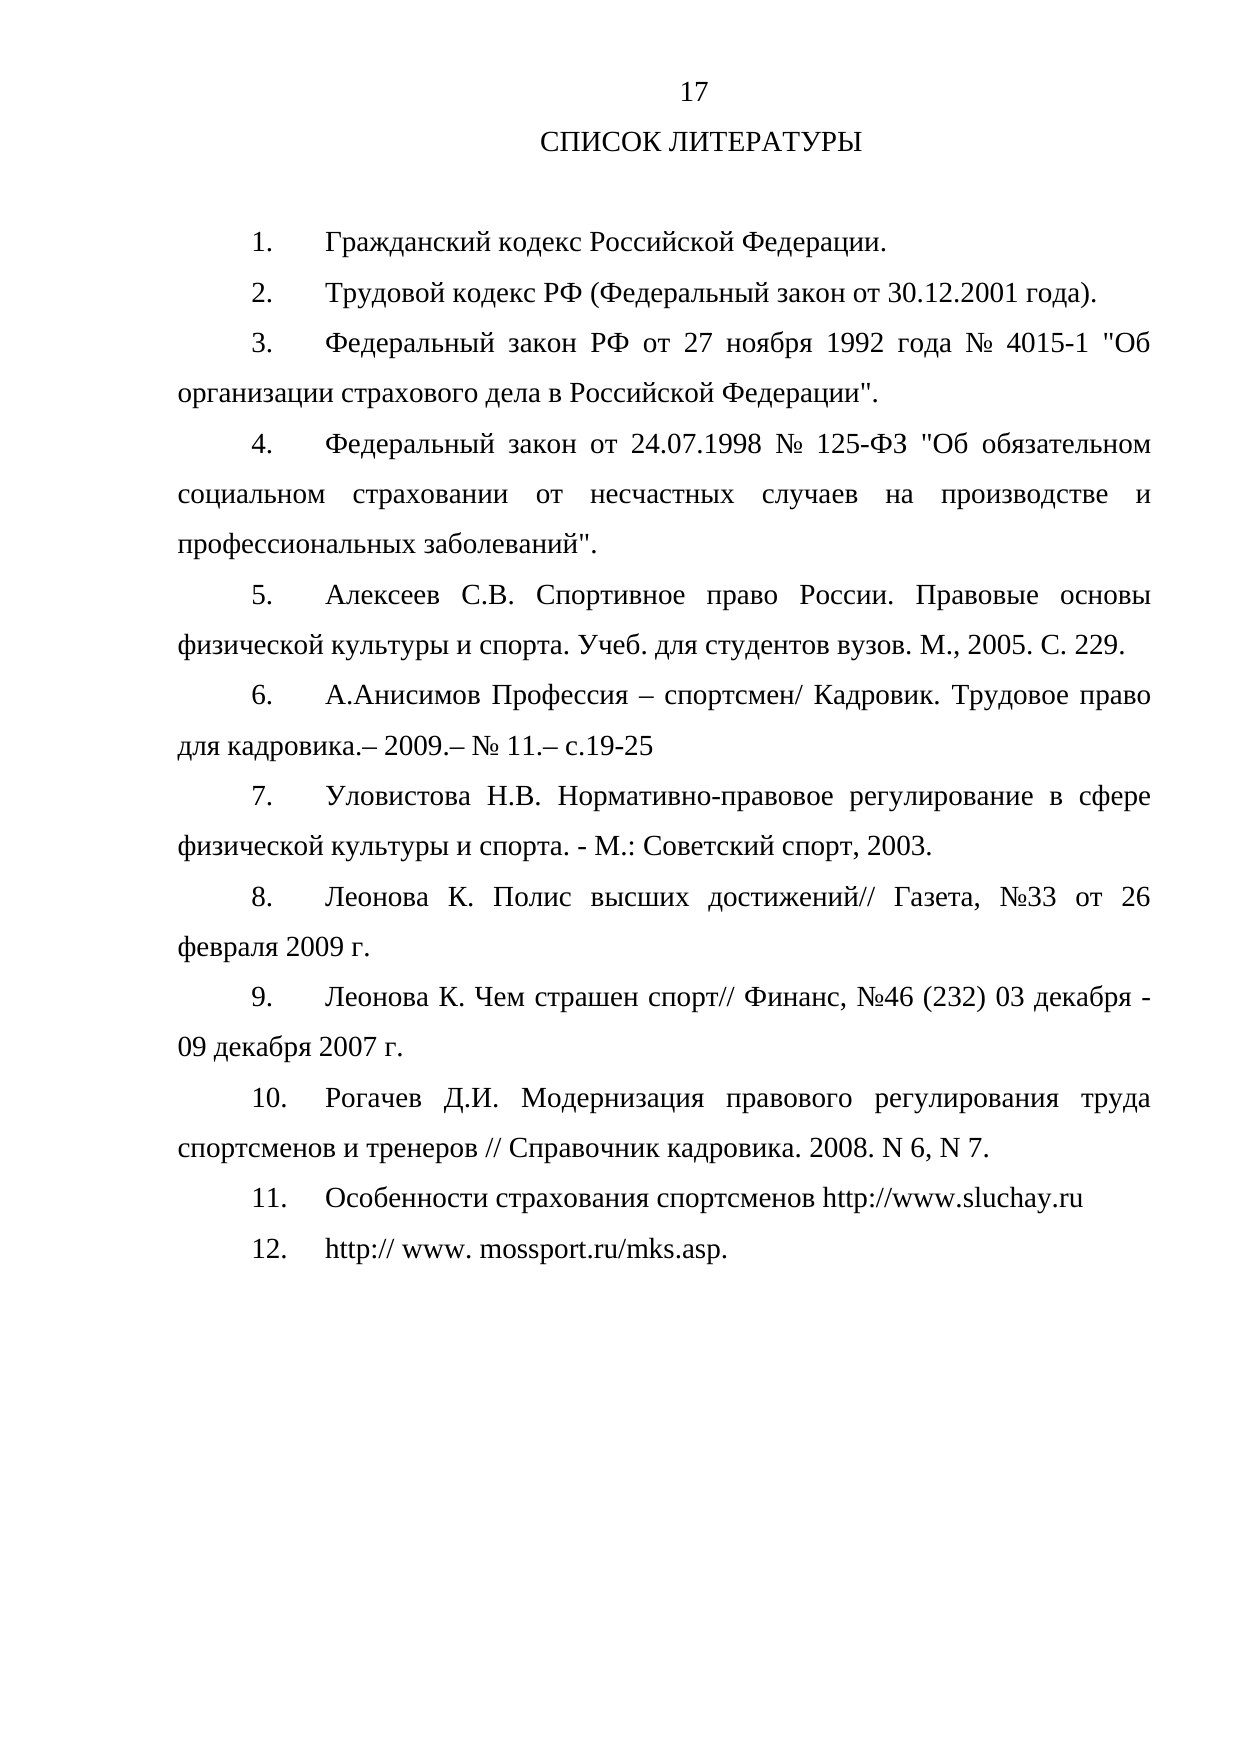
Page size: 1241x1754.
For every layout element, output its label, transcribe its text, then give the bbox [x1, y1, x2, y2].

list Гражданский кодекс Российской Федерации. [177, 224, 1152, 258]
list Уловистова Н.В. Нормативно-правовое регулирование в сфере физической культуры и спорта. - М.: Советский спорт, 2003. [177, 778, 1152, 862]
list Леонова К. Полис высших достижений// Газета, №33 от 26 февраля 2009 г. [177, 879, 1152, 962]
list Рогачев Д.И. Модернизация правового регулирования труда спортсменов и тренеров // Справочник кадровика. 2008. N 6, N 7. [177, 1080, 1152, 1164]
list Особенности страхования спортсменов http://www.sluchay.ru [177, 1181, 1152, 1214]
list Трудовой кодекс РФ (Федеральный закон от 30.12.2001 года). [177, 275, 1152, 308]
list Алексеев С.В. Спортивное право России. Правовые основы физической культуры и спорта. Учеб. для студентов вузов. М., 2005. С. 229. [177, 577, 1152, 661]
list Федеральный закон от 24.07.1998 № 125-ФЗ "Об обязательном социальном страховании от несчастных случаев на производстве и профессиональных заболеваний". [177, 426, 1152, 560]
list http:// www. mossport.ru/mks.asp. [177, 1231, 1152, 1264]
list А.Анисимов Профессия – спортсмен/ Кадровик. Трудовое право для кадровика.– 2009.– № 11.– с.19-25 [177, 677, 1152, 761]
text СПИСОК ЛИТЕРАТУРЫ [177, 124, 1152, 157]
list Федеральный закон РФ от 27 ноября 1992 года № 4015-1 "Об организации страхового дела в Российской Федерации". [177, 325, 1152, 409]
list Леонова К. Чем страшен спорт// Финанс, №46 (232) 03 декабря - 09 декабря 2007 г. [177, 979, 1152, 1063]
